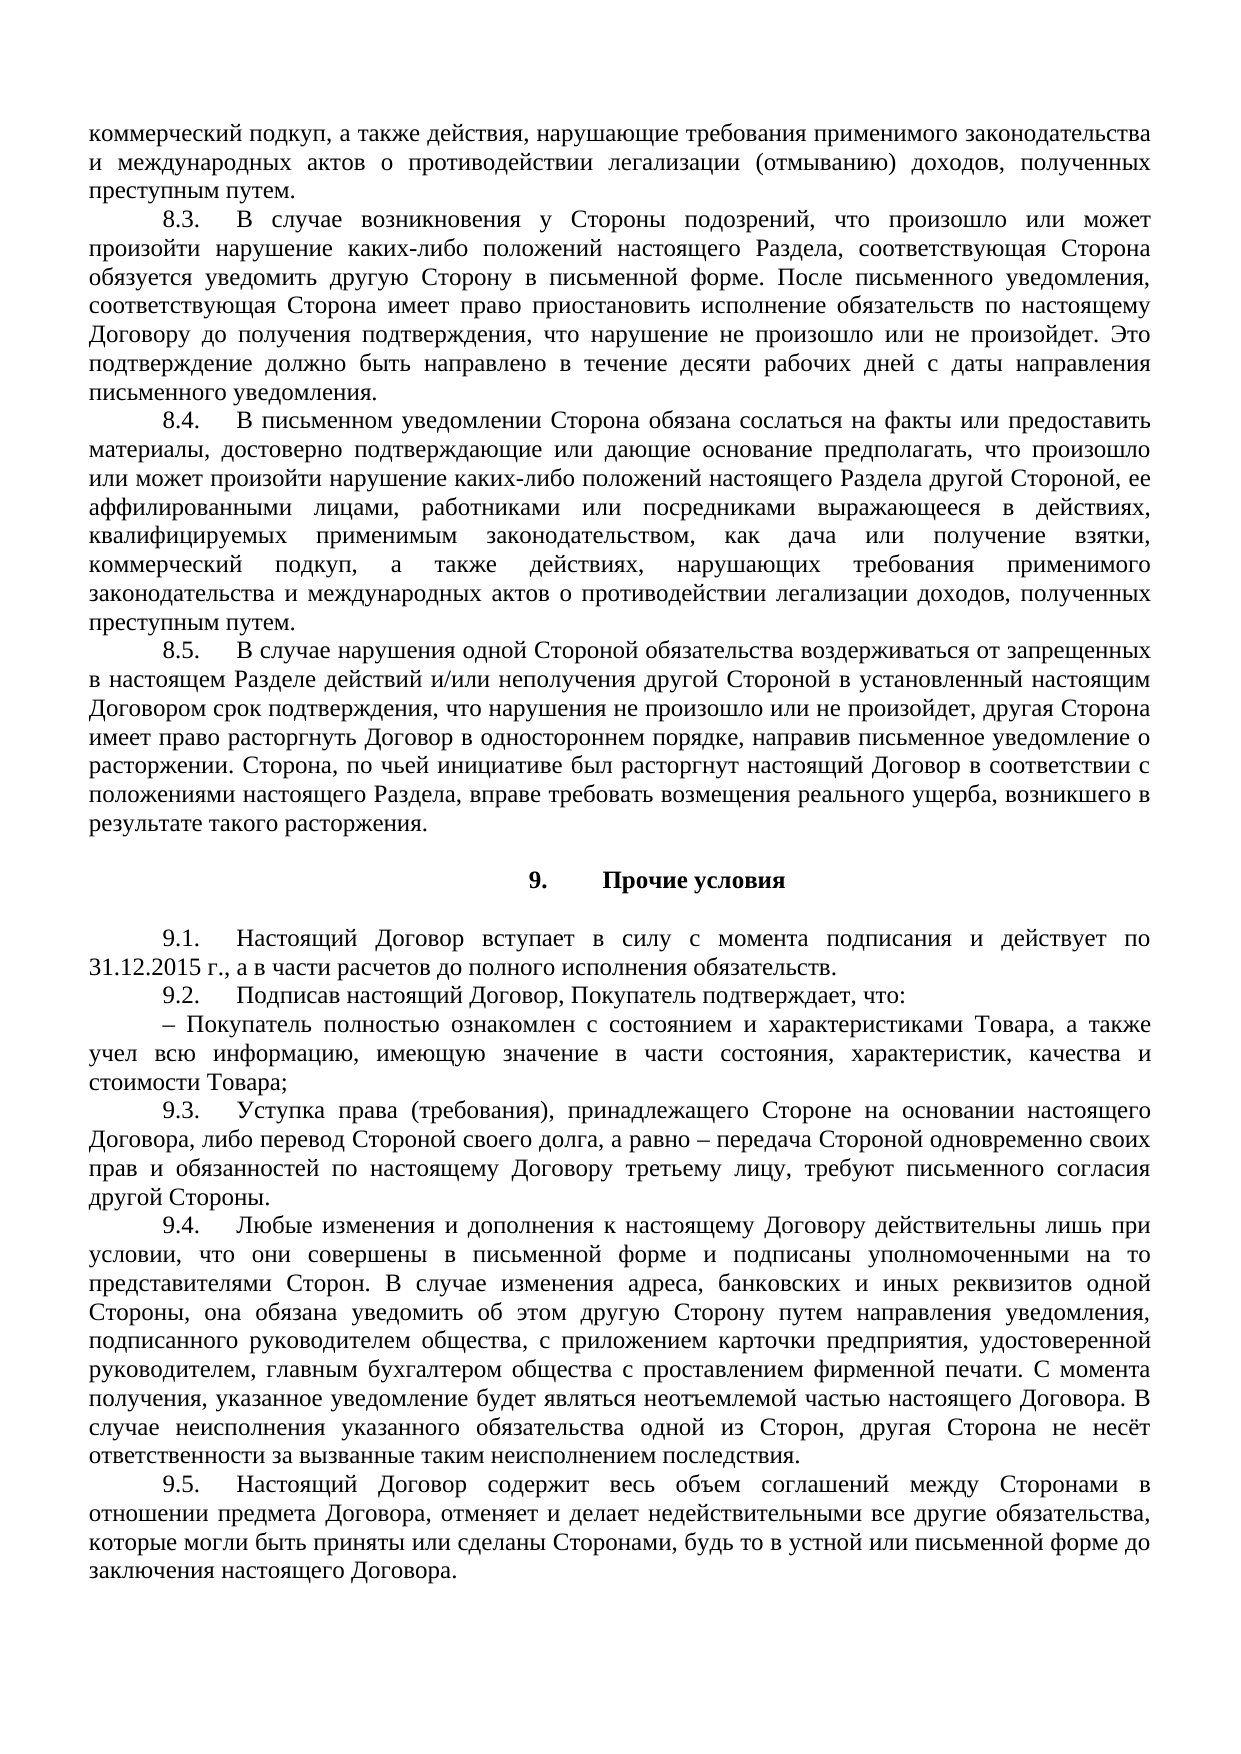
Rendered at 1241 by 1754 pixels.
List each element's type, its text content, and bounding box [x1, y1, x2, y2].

list Настоящий Договор содержит весь объем соглашений между Сторонами в отношении предмета Договора, отменяет и делает недействительными все другие обязательства, которые могли быть приняты или сделаны Сторонами, будь то в устной или письменной форме до заключения настоящего Договора. [89, 1469, 1152, 1584]
list Настоящий Договор вступает в силу с момента подписания и действует по 31.12.2015 г., а в части расчетов до полного исполнения обязательств. [89, 923, 1152, 981]
list В случае возникновения у Стороны подозрений, что произошло или может произойти нарушение каких-либо положений настоящего Раздела, соответствующая Сторона обязуется уведомить другую Сторону в письменной форме. После письменного уведомления, соответствующая Сторона имеет право приостановить исполнение обязательств по настоящему Договору до получения подтверждения, что нарушение не произошло или не произойдет. Это подтверждение должно быть направлено в течение десяти рабочих дней с даты направления письменного уведомления. [89, 204, 1152, 406]
list Уступка права (требования), принадлежащего Стороне на основании настоящего Договора, либо перевод Стороной своего долга, а равно – передача Стороной одновременно своих прав и обязанностей по настоящему Договору третьему лицу, требуют письменного согласия другой Стороны. [89, 1096, 1152, 1211]
list В письменном уведомлении Сторона обязана сослаться на факты или предоставить материалы, достоверно подтверждающие или дающие основание предполагать, что произошло или может произойти нарушение каких-либо положений настоящего Раздела другой Стороной, ее аффилированными лицами, работниками или посредниками выражающееся в действиях, квалифицируемых применимым законодательством, как дача или получение взятки, коммерческий подкуп, а также действиях, нарушающих требования применимого законодательства и международных актов о противодействии легализации доходов, полученных преступным путем. [89, 406, 1152, 636]
list Прочие условия [89, 866, 1152, 894]
list Подписав настоящий Договор, Покупатель подтверждает, что: [89, 981, 1152, 1009]
list Любые изменения и дополнения к настоящему Договору действительны лишь при условии, что они совершены в письменной форме и подписаны уполномоченными на то представителями Сторон. В случае изменения адреса, банковских и иных реквизитов одной Стороны, она обязана уведомить об этом другую Сторону путем направления уведомления, подписанного руководителем общества, с приложением карточки предприятия, удостоверенной руководителем, главным бухгалтером общества с проставлением фирменной печати. С момента получения, указанное уведомление будет являться неотъемлемой частью настоящего Договора. В случае неисполнения указанного обязательства одной из Сторон, другая Сторона не несёт ответственности за вызванные таким неисполнением последствия. [89, 1211, 1152, 1469]
text – Покупатель полностью ознакомлен с состоянием и характеристиками Товара, а также учел всю информацию, имеющую значение в части состояния, характеристик, качества и стоимости Товара; [89, 1009, 1152, 1096]
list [89, 118, 1152, 204]
list В случае нарушения одной Стороной обязательства воздерживаться от запрещенных в настоящем Разделе действий и/или неполучения другой Стороной в установленный настоящим Договором срок подтверждения, что нарушения не произошло или не произойдет, другая Сторона имеет право расторгнуть Договор в одностороннем порядке, направив письменное уведомление о расторжении. Сторона, по чьей инициативе был расторгнут настоящий Договор в соответствии с положениями настоящего Раздела, вправе требовать возмещения реального ущерба, возникшего в результате такого расторжения. [89, 636, 1152, 837]
